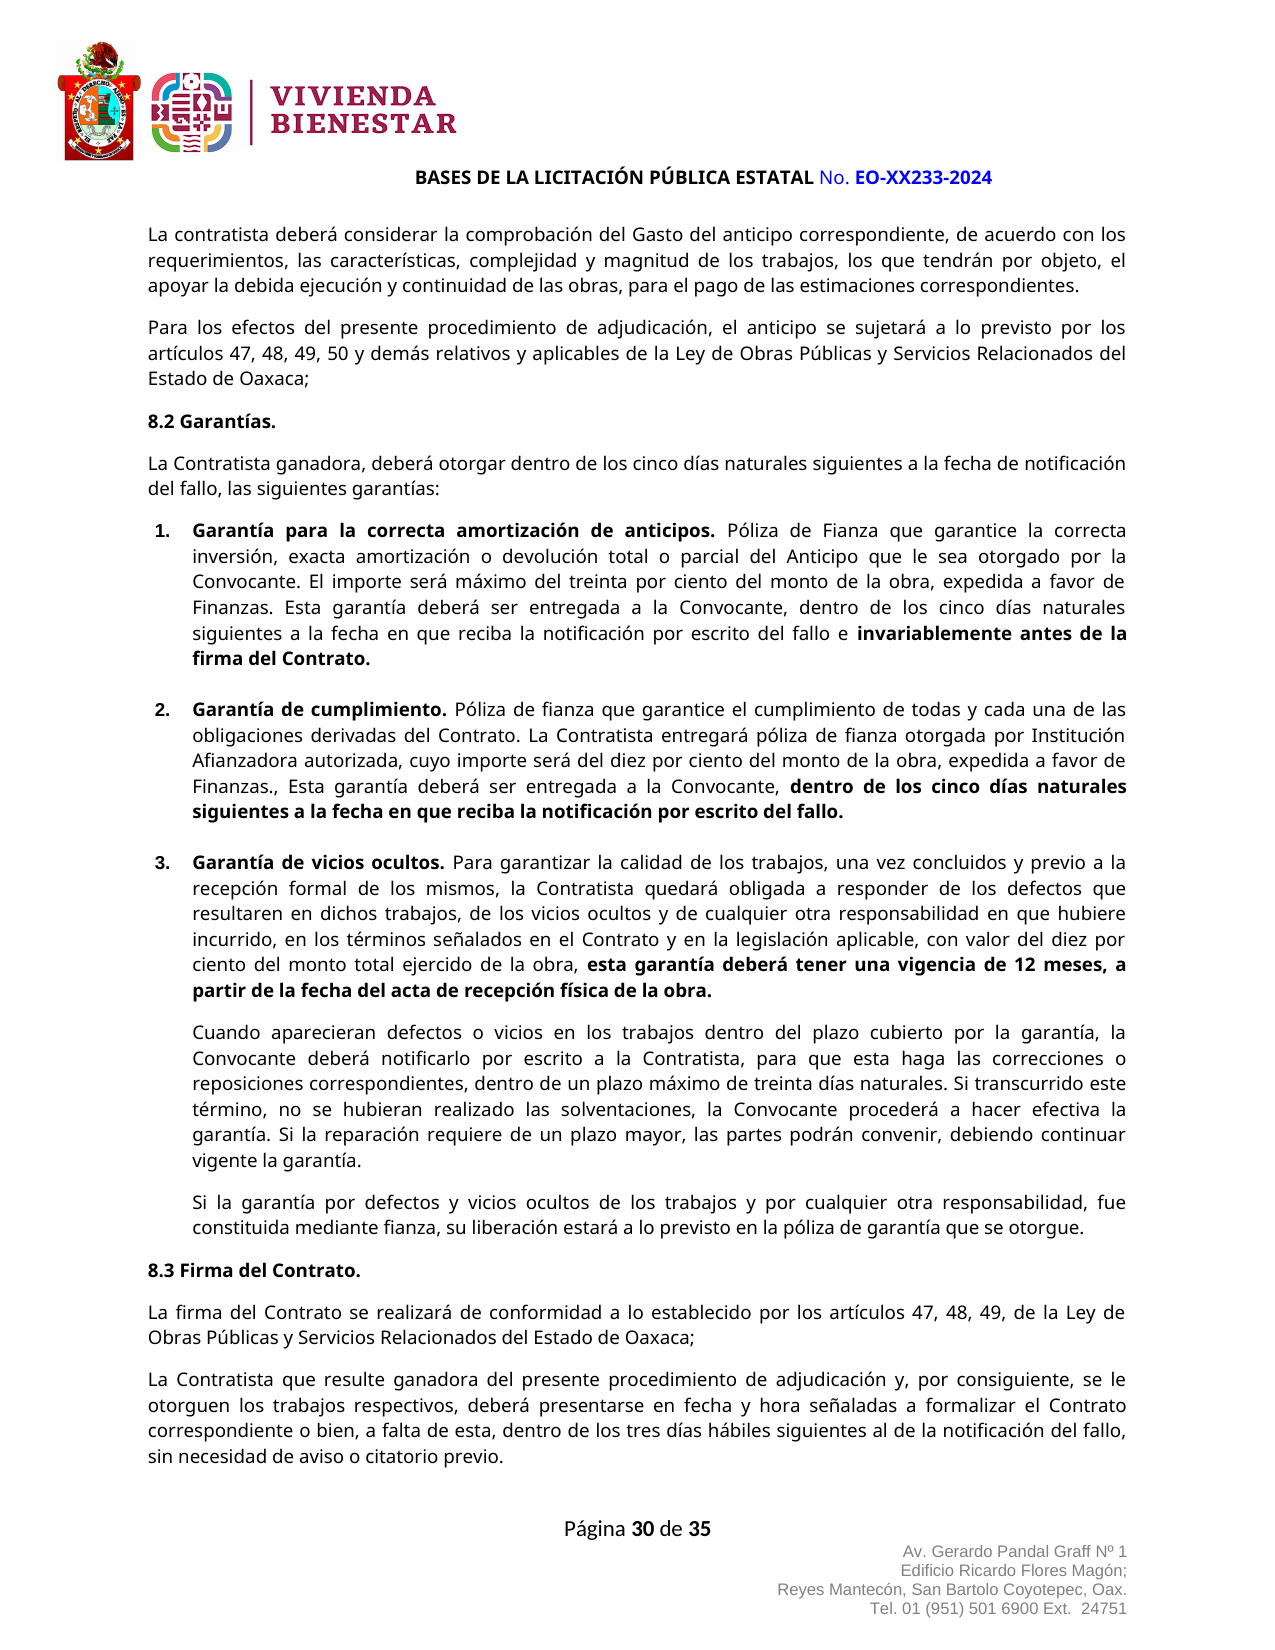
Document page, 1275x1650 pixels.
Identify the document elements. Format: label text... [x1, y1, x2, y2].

text La firma del Contrato se realizará de conformidad a lo establecido por los artículos 47, 48, 49, de la Ley de Obras Públicas y Servicios Relacionados del Estado de Oaxaca; [148, 1299, 1127, 1350]
text La Contratista que resulte ganadora del presente procedimiento de adjudicación y, por consiguiente, se le otorguen los trabajos respectivos, deberá presentarse en fecha y hora señaladas a formalizar el Contrato correspondiente o bien, a falta de esta, dentro de los tres días hábiles siguientes al de la notificación del fallo, sin necesidad de aviso o citatorio previo. [148, 1367, 1127, 1469]
text 8.2 Garantías. [148, 408, 1127, 433]
text Si la garantía por defectos y vicios ocultos de los trabajos y por cualquier otra responsabilidad, fue constituida mediante fianza, su liberación estará a lo previsto en la póliza de garantía que se otorgue. [192, 1189, 1127, 1240]
list Garantía de vicios ocultos. Para garantizar la calidad de los trabajos, una vez concluidos y previo a la recepción formal de los mismos, la Contratista quedará obligada a responder de los defectos que resultaren en dichos trabajos, de los vicios ocultos y de cualquier otra responsabilidad en que hubiere incurrido, en los términos señalados en el Contrato y en la legislación aplicable, con valor del diez por ciento del monto total ejercido de la obra, esta garantía deberá tener una vigencia de 12 meses, a partir de la fecha del acta de recepción física de la obra. [154, 849, 1127, 1003]
picture [147, 64, 473, 161]
text La contratista deberá considerar la comprobación del Gasto del anticipo correspondiente, de acuerdo con los requerimientos, las características, complejidad y magnitud de los trabajos, los que tendrán por objeto, el apoyar la debida ejecución y continuidad de las obras, para el pago de las estimaciones correspondientes. [148, 221, 1127, 298]
text 8.3 Firma del Contrato. [148, 1257, 1127, 1282]
text La Contratista ganadora, deberá otorgar dentro de los cinco días naturales siguientes a la fecha de notificación del fallo, las siguientes garantías: [148, 450, 1127, 501]
text Para los efectos del presente procedimiento de adjudicación, el anticipo se sujetará a lo previsto por los artículos 47, 48, 49, 50 y demás relativos y aplicables de la Ley de Obras Públicas y Servicios Relacionados del Estado de Oaxaca; [148, 315, 1127, 391]
list Garantía para la correcta amortización de anticipos. Póliza de Fianza que garantice la correcta inversión, exacta amortización o devolución total o parcial del Anticipo que le sea otorgado por la Convocante. El importe será máximo del treinta por ciento del monto de la obra, expedida a favor de Finanzas. Esta garantía deberá ser entregada a la Convocante, dentro de los cinco días naturales siguientes a la fecha en que reciba la notificación por escrito del fallo e invariablemente antes de la firma del Contrato. [154, 518, 1127, 671]
list Garantía de cumplimiento. Póliza de fianza que garantice el cumplimiento de todas y cada una de las obligaciones derivadas del Contrato. La Contratista entregará póliza de fianza otorgada por Institución Afianzadora autorizada, cuyo importe será del diez por ciento del monto de la obra, expedida a favor de Finanzas., Esta garantía deberá ser entregada a la Convocante, dentro de los cinco días naturales siguientes a la fecha en que reciba la notificación por escrito del fallo. [154, 696, 1127, 824]
picture [55, 41, 143, 163]
text Cuando aparecieran defectos o vicios en los trabajos dentro del plazo cubierto por la garantía, la Convocante deberá notificarlo por escrito a la Contratista, para que esta haga las correcciones o reposiciones correspondientes, dentro de un plazo máximo de treinta días naturales. Si transcurrido este término, no se hubieran realizado las solventaciones, la Convocante procederá a hacer efectiva la garantía. Si la reparación requiere de un plazo mayor, las partes podrán convenir, debiendo continuar vigente la garantía. [192, 1019, 1127, 1172]
